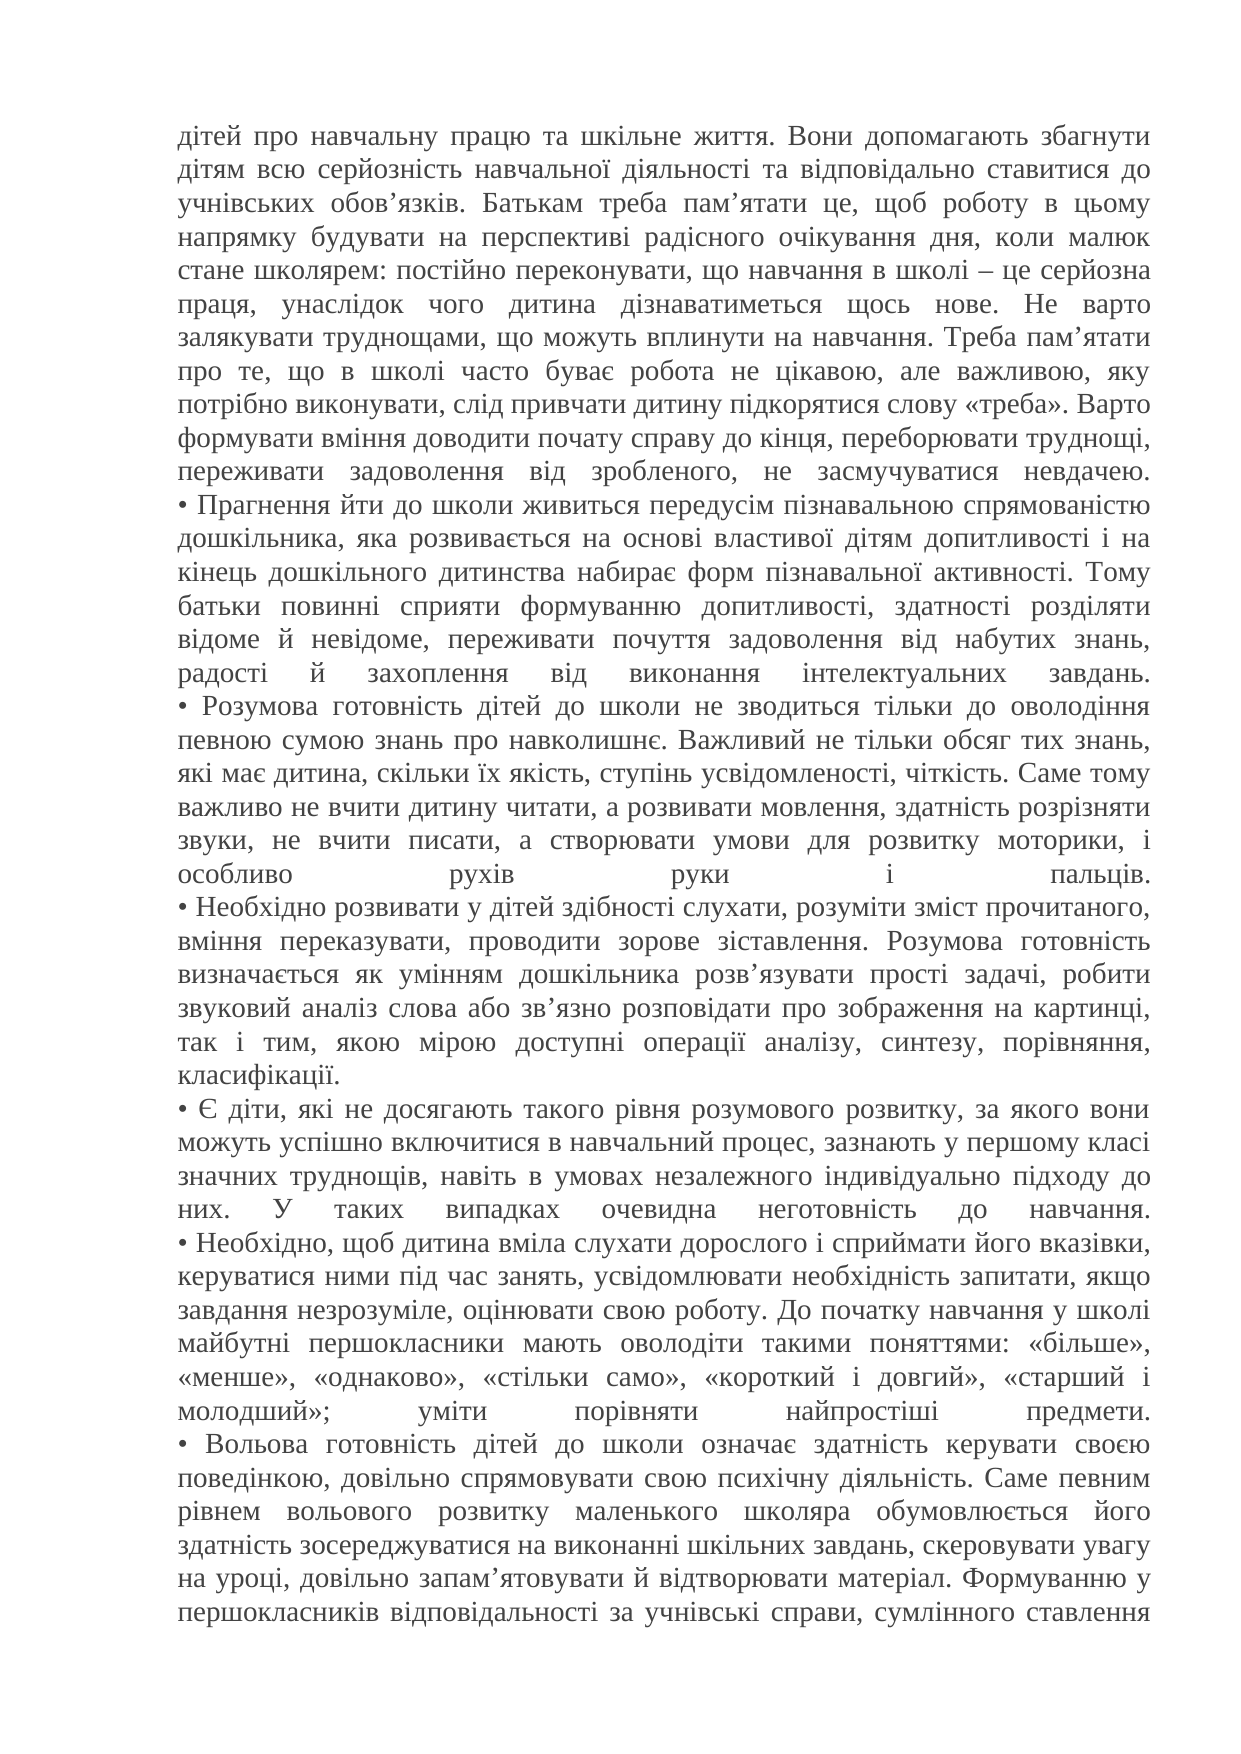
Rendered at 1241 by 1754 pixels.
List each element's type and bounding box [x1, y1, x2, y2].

text [177, 118, 1152, 1627]
